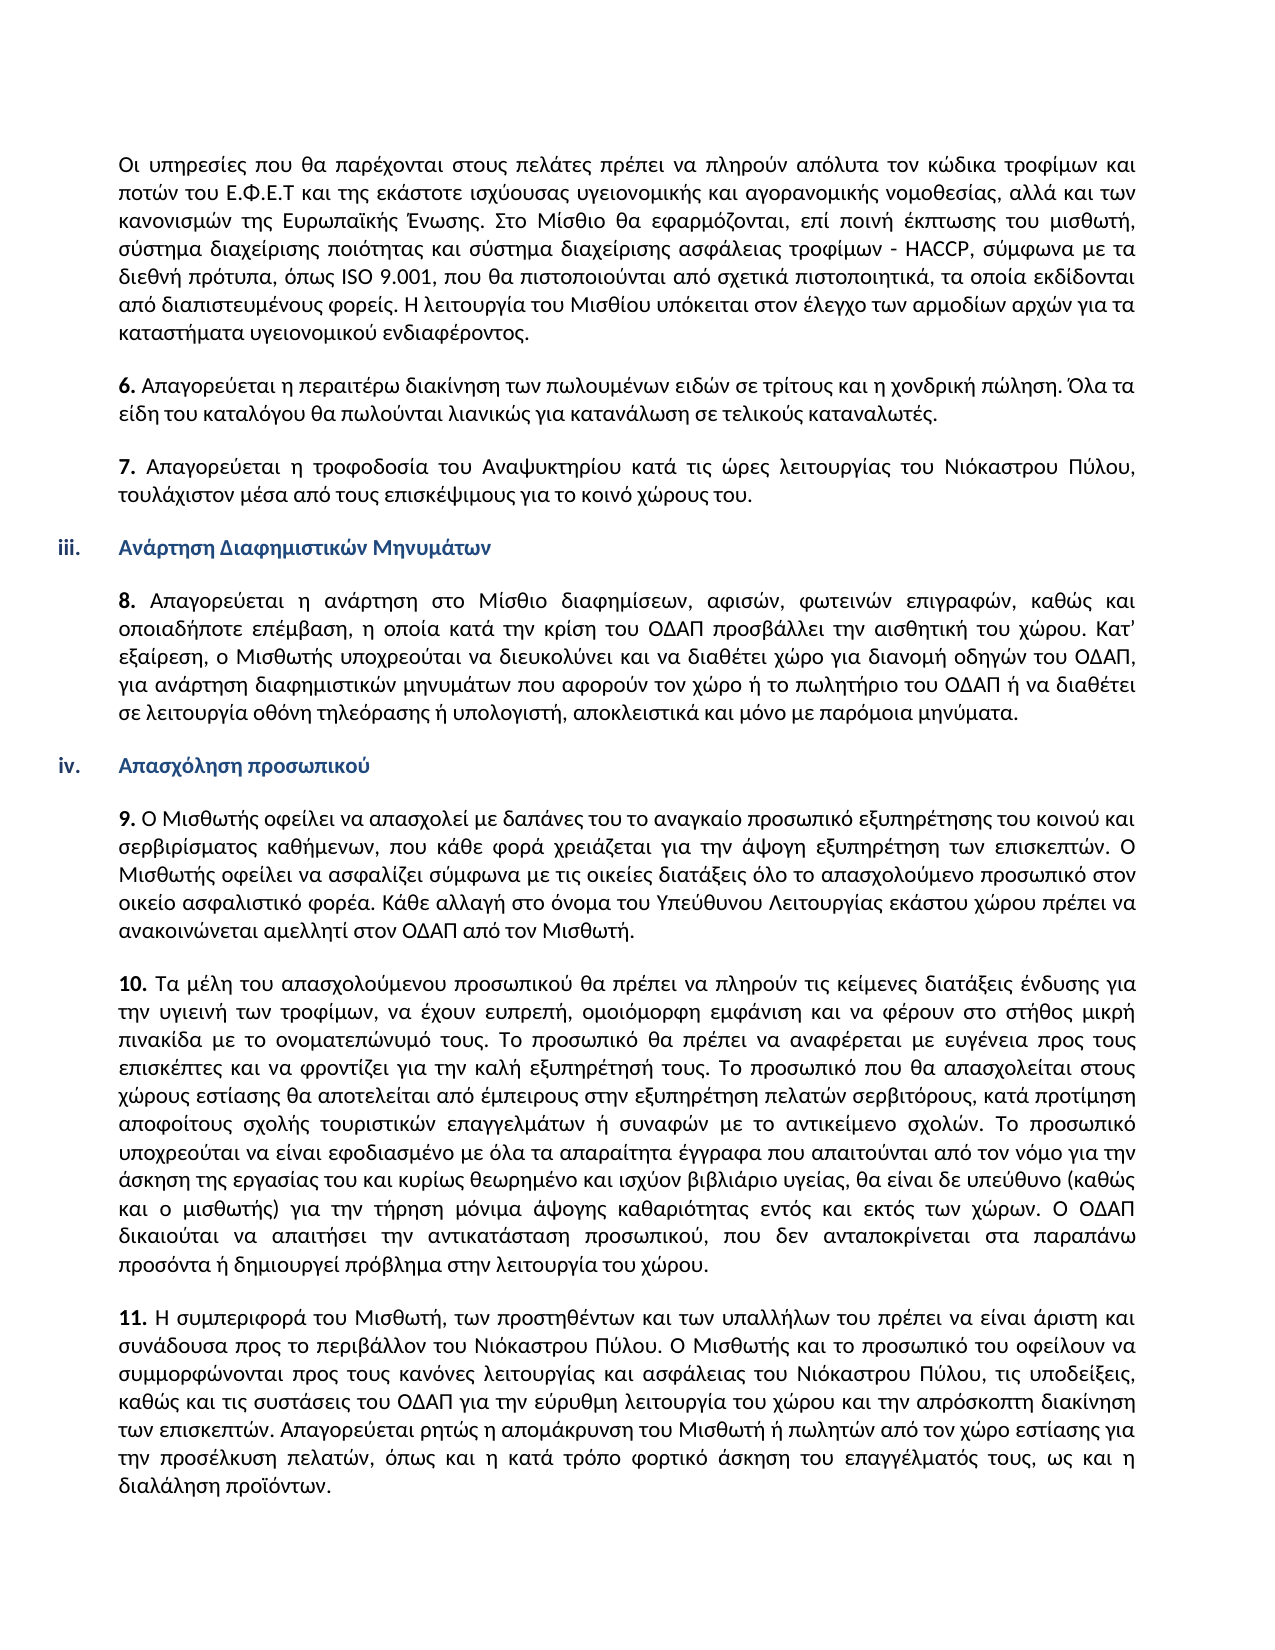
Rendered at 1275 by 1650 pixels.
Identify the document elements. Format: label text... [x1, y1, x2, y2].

text 9. Ο Μισθωτής οφείλει να απασχολεί με δαπάνες του το αναγκαίο προσωπικό εξυπηρέτησης του κοινού και σερβιρίσματος καθήμενων, που κάθε φορά χρειάζεται για την άψογη εξυπηρέτηση των επισκεπτών. Ο Μισθωτής οφείλει να ασφαλίζει σύμφωνα με τις οικείες διατάξεις όλο το απασχολούμενο προσωπικό στον οικείο ασφαλιστικό φορέα. Κάθε αλλαγή στο όνομα του Υπεύθυνου Λειτουργίας εκάστου χώρου πρέπει να ανακοινώνεται αμελλητί στον ΟΔΑΠ από τον Μισθωτή. [118, 804, 1137, 944]
text 7. Απαγορεύεται η τροφοδοσία του Αναψυκτηρίου κατά τις ώρες λειτουργίας του Νιόκαστρου Πύλου, τουλάχιστον μέσα από τους επισκέψιμους για το κοινό χώρους του. [118, 452, 1137, 508]
text 11. Η συμπεριφορά του Μισθωτή, των προστηθέντων και των υπαλλήλων του πρέπει να είναι άριστη και συνάδουσα προς το περιβάλλον του Νιόκαστρου Πύλου. Ο Μισθωτής και το προσωπικό του οφείλουν να συμμορφώνονται προς τους κανόνες λειτουργίας και ασφάλειας του Νιόκαστρου Πύλου, τις υποδείξεις, καθώς και τις συστάσεις του ΟΔΑΠ για την εύρυθμη λειτουργία του χώρου και την απρόσκοπτη διακίνηση των επισκεπτών. Απαγορεύεται ρητώς η απομάκρυνση του Μισθωτή ή πωλητών από τον χώρο εστίασης για την προσέλκυση πελατών, όπως και η κατά τρόπο φορτικό άσκηση του επαγγέλματός τους, ως και η διαλάληση προϊόντων. [118, 1303, 1137, 1499]
list Ανάρτηση Διαφημιστικών Μηνυμάτων [81, 533, 1137, 561]
list Απασχόληση προσωπικού [81, 751, 1137, 779]
text 10. Τα μέλη του απασχολούμενου προσωπικού θα πρέπει να πληρούν τις κείμενες διατάξεις ένδυσης για την υγιεινή των τροφίμων, να έχουν ευπρεπή, ομοιόμορφη εμφάνιση και να φέρουν στο στήθος μικρή πινακίδα με το ονοματεπώνυμό τους. Το προσωπικό θα πρέπει να αναφέρεται με ευγένεια προς τους επισκέπτες και να φροντίζει για την καλή εξυπηρέτησή τους. Το προσωπικό που θα απασχολείται στους χώρους εστίασης θα αποτελείται από έμπειρους στην εξυπηρέτηση πελατών σερβιτόρους, κατά προτίμηση αποφοίτους σχολής τουριστικών επαγγελμάτων ή συναφών με το αντικείμενο σχολών. Το προσωπικό υποχρεούται να είναι εφοδιασμένο με όλα τα απαραίτητα έγγραφα που απαιτούνται από τον νόμο για την άσκηση της εργασίας του και κυρίως θεωρημένο και ισχύον βιβλιάριο υγείας, θα είναι δε υπεύθυνο (καθώς και ο μισθωτής) για την τήρηση μόνιμα άψογης καθαριότητας εντός και εκτός των χώρων. Ο ΟΔΑΠ δικαιούται να απαιτήσει την αντικατάσταση προσωπικού, που δεν ανταποκρίνεται στα παραπάνω προσόντα ή δημιουργεί πρόβλημα στην λειτουργία του χώρου. [118, 969, 1137, 1278]
text 6. Απαγορεύεται η περαιτέρω διακίνηση των πωλουμένων ειδών σε τρίτους και η χονδρική πώληση. Όλα τα είδη του καταλόγου θα πωλούνται λιανικώς για κατανάλωση σε τελικούς καταναλωτές. [118, 371, 1137, 427]
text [118, 150, 1137, 346]
text 8. Απαγορεύεται η ανάρτηση στο Μίσθιο διαφημίσεων, αφισών, φωτεινών επιγραφών, καθώς και οποιαδήποτε επέμβαση, η οποία κατά την κρίση του ΟΔΑΠ προσβάλλει την αισθητική του χώρου. Κατ’ εξαίρεση, ο Μισθωτής υποχρεούται να διευκολύνει και να διαθέτει χώρο για διανομή οδηγών του ΟΔΑΠ, για ανάρτηση διαφημιστικών μηνυμάτων που αφορούν τον χώρο ή το πωλητήριο του ΟΔΑΠ ή να διαθέτει σε λειτουργία οθόνη τηλεόρασης ή υπολογιστή, αποκλειστικά και μόνο με παρόμοια μηνύματα. [118, 586, 1137, 726]
